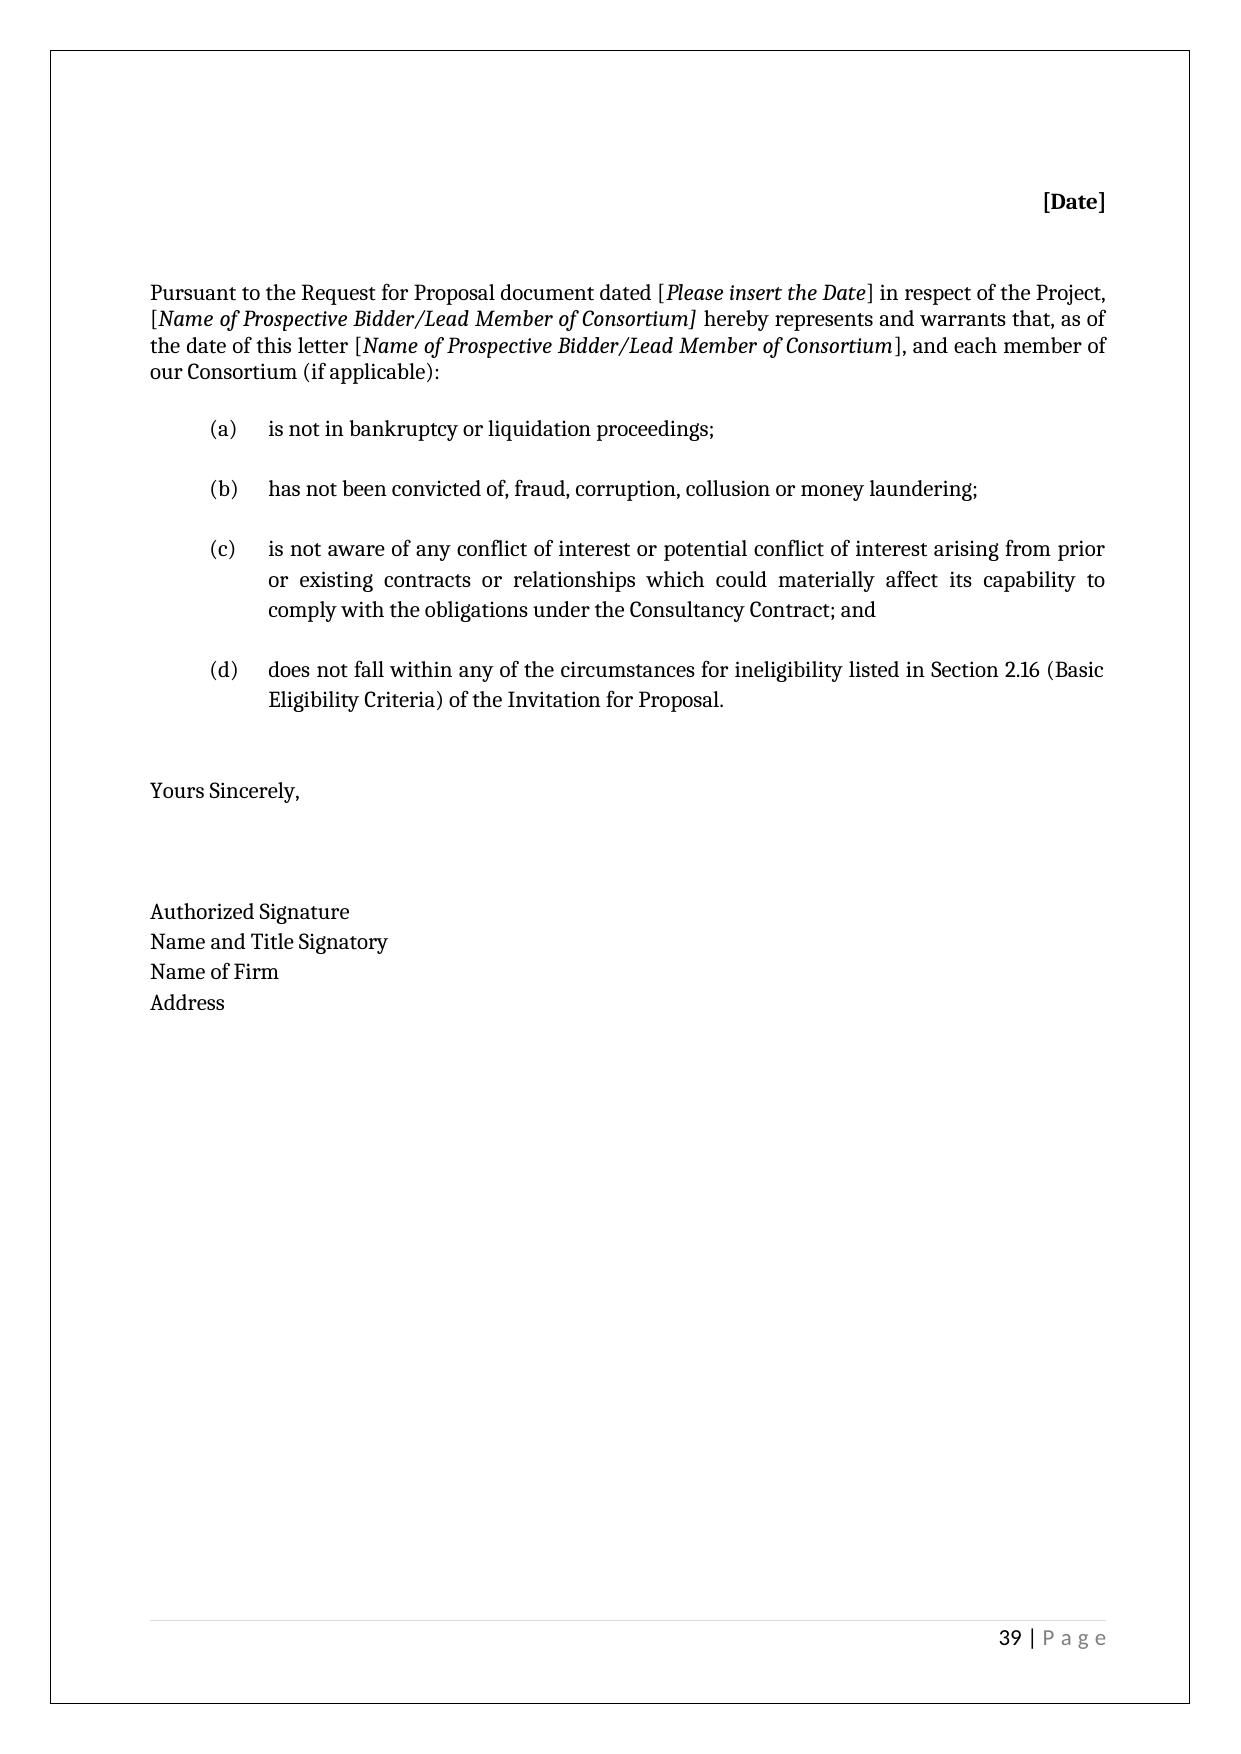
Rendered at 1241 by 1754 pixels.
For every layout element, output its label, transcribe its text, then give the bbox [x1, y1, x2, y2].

text (a) is not in bankruptcy or liquidation proceedings; [209, 415, 1106, 442]
text Name and Title Signatory [150, 929, 1106, 955]
text Name of Firm [150, 959, 1106, 986]
text Yours Sincerely, [150, 778, 1106, 804]
text (d) does not fall within any of the circumstances for ineligibility listed in Section 2.16 (Basic Eligibility Criteria) of the Invitation for Proposal. [209, 657, 1106, 714]
text Address [150, 989, 1106, 1016]
text [Date] [150, 189, 1106, 216]
text Authorized Signature [150, 899, 1106, 925]
text Pursuant to the Request for Proposal document dated [Please insert the Date] in respect of the Project, [Name of Prospective Bidder/Lead Member of Consortium] hereby represents and warrants that, as of the date of this letter [Name of Prospective Bidder/Lead Member of Consortium], and each member of our Consortium (if applicable): [150, 280, 1106, 385]
text (b) has not been convicted of, fraud, corruption, collusion or money laundering; [209, 476, 1106, 502]
text (c) is not aware of any conflict of interest or potential conflict of interest arising from prior or existing contracts or relationships which could materially affect its capability to comply with the obligations under the Consultancy Contract; and [209, 536, 1106, 623]
